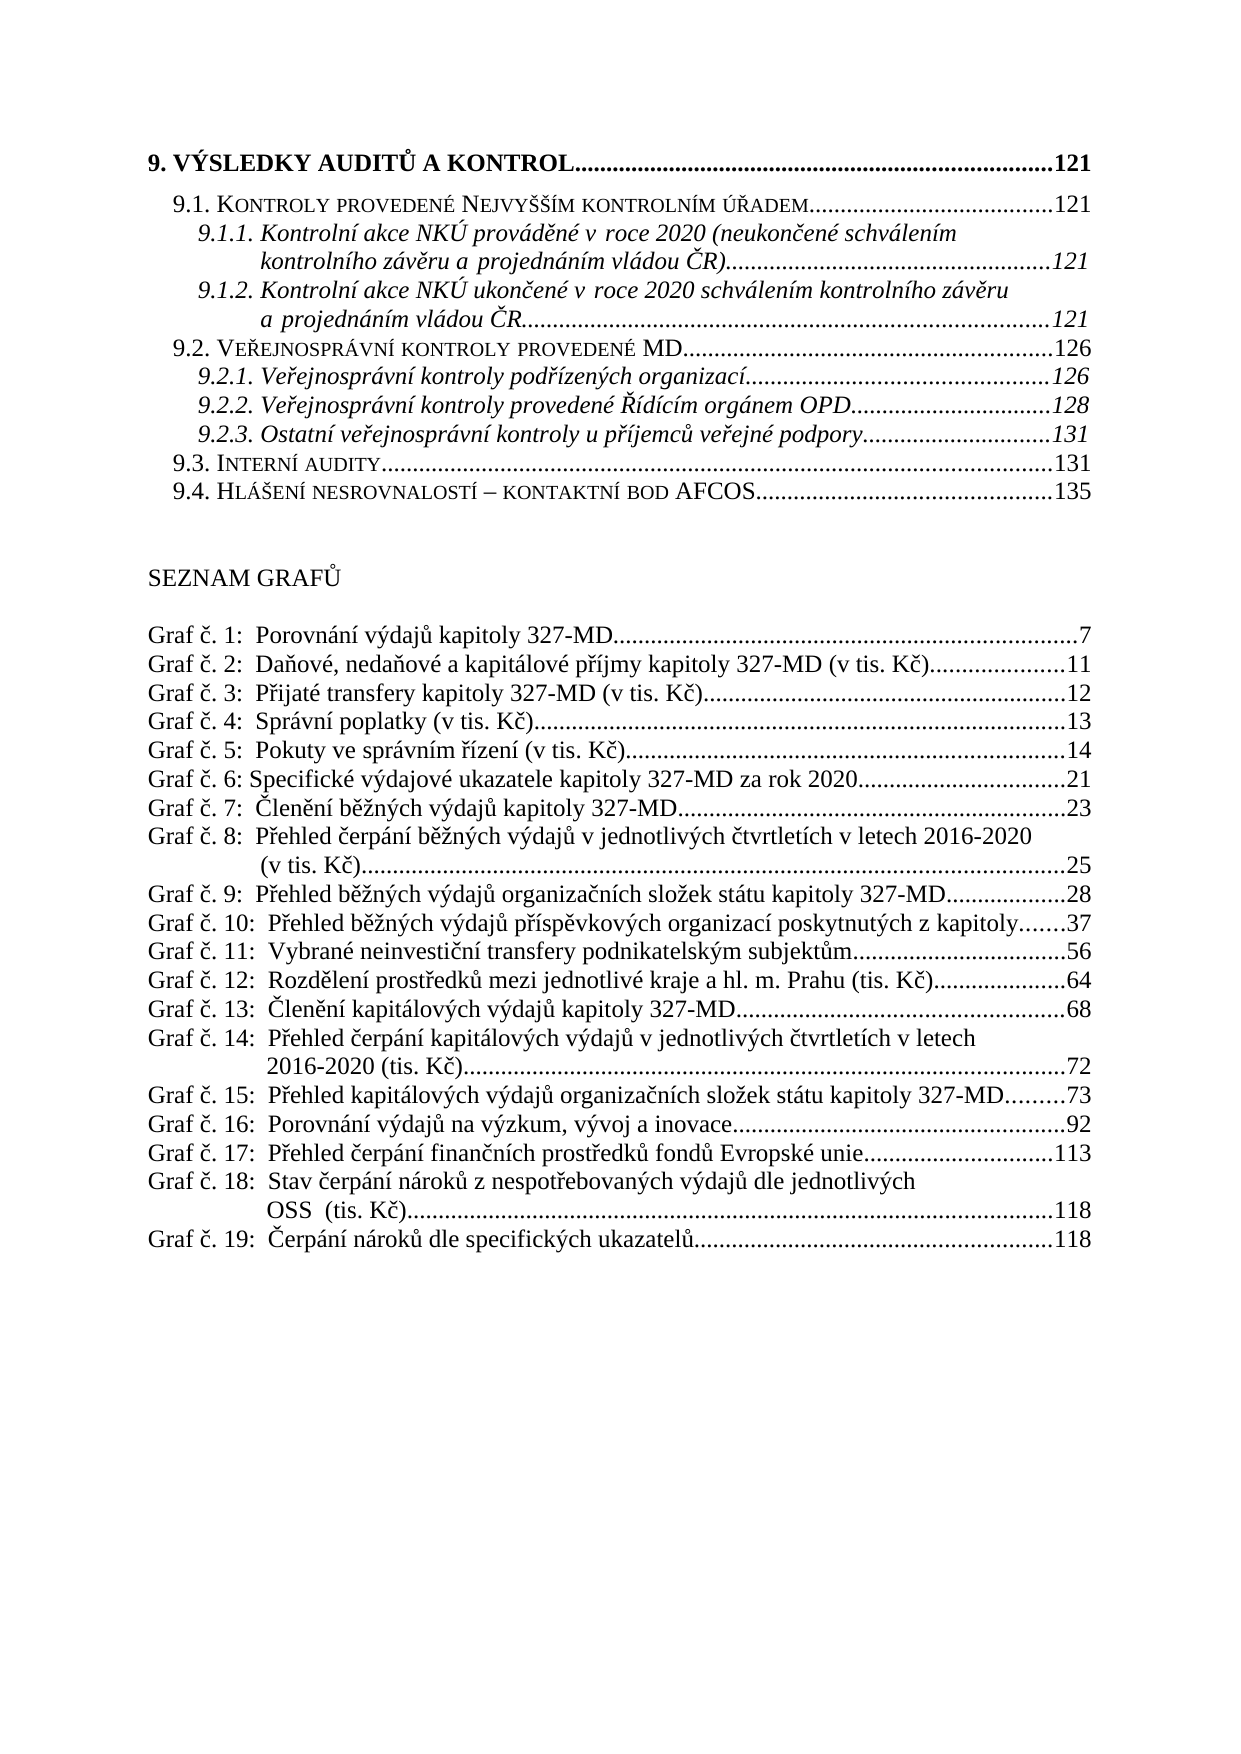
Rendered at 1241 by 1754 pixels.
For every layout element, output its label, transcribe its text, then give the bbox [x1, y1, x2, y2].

text Graf č. 8: Přehled čerpání běžných výdajů v jednotlivých čtvrtletích v letech 2016-2020 (v tis. Kč) 25 [148, 821, 1092, 879]
text Graf č. 13: Členění kapitálových výdajů kapitoly 327-MD 68 [148, 994, 1092, 1023]
text Graf č. 12: Rozdělení prostředků mezi jednotlivé kraje a hl. m. Prahu (tis. Kč) 64 [148, 965, 1092, 994]
text Graf č. 19: Čerpání nároků dle specifických ukazatelů 118 [148, 1224, 1092, 1253]
text Graf č. 10: Přehled běžných výdajů příspěvkových organizací poskytnutých z kapitoly 37 [148, 908, 1092, 936]
text Graf č. 3: Přijaté transfery kapitoly 327-MD (v tis. Kč) 12 [148, 678, 1092, 706]
text Graf č. 5: Pokuty ve správním řízení (v tis. Kč) 14 [148, 735, 1092, 764]
text Graf č. 18: Stav čerpání nároků z nespotřebovaných výdajů dle jednotlivých OSS (tis. Kč) 118 [148, 1166, 1092, 1224]
text Graf č. 11: Vybrané neinvestiční transfery podnikatelským subjektům 56 [148, 936, 1092, 965]
text Graf č. 1: Porovnání výdajů kapitoly 327-MD 7 [148, 620, 1092, 649]
text Graf č. 6: Specifické výdajové ukazatele kapitoly 327-MD za rok 2020 21 [148, 764, 1092, 793]
text Graf č. 9: Přehled běžných výdajů organizačních složek státu kapitoly 327-MD 28 [148, 879, 1092, 908]
text Graf č. 14: Přehled čerpání kapitálových výdajů v jednotlivých čtvrtletích v letech 2016-2020 (tis. Kč) 72 [148, 1023, 1092, 1080]
text Graf č. 2: Daňové, nedaňové a kapitálové příjmy kapitoly 327-MD (v tis. Kč) 11 [148, 649, 1092, 678]
text SEZNAM GRAFŮ [148, 563, 1107, 591]
text Graf č. 7: Členění běžných výdajů kapitoly 327-MD 23 [148, 793, 1092, 821]
text Graf č. 17: Přehled čerpání finančních prostředků fondů Evropské unie 113 [148, 1138, 1092, 1166]
text Graf č. 4: Správní poplatky (v tis. Kč) 13 [148, 706, 1092, 735]
text Graf č. 15: Přehled kapitálových výdajů organizačních složek státu kapitoly 327-MD 73 [148, 1080, 1092, 1109]
text Graf č. 16: Porovnání výdajů na výzkum, vývoj a inovace 92 [148, 1109, 1092, 1138]
